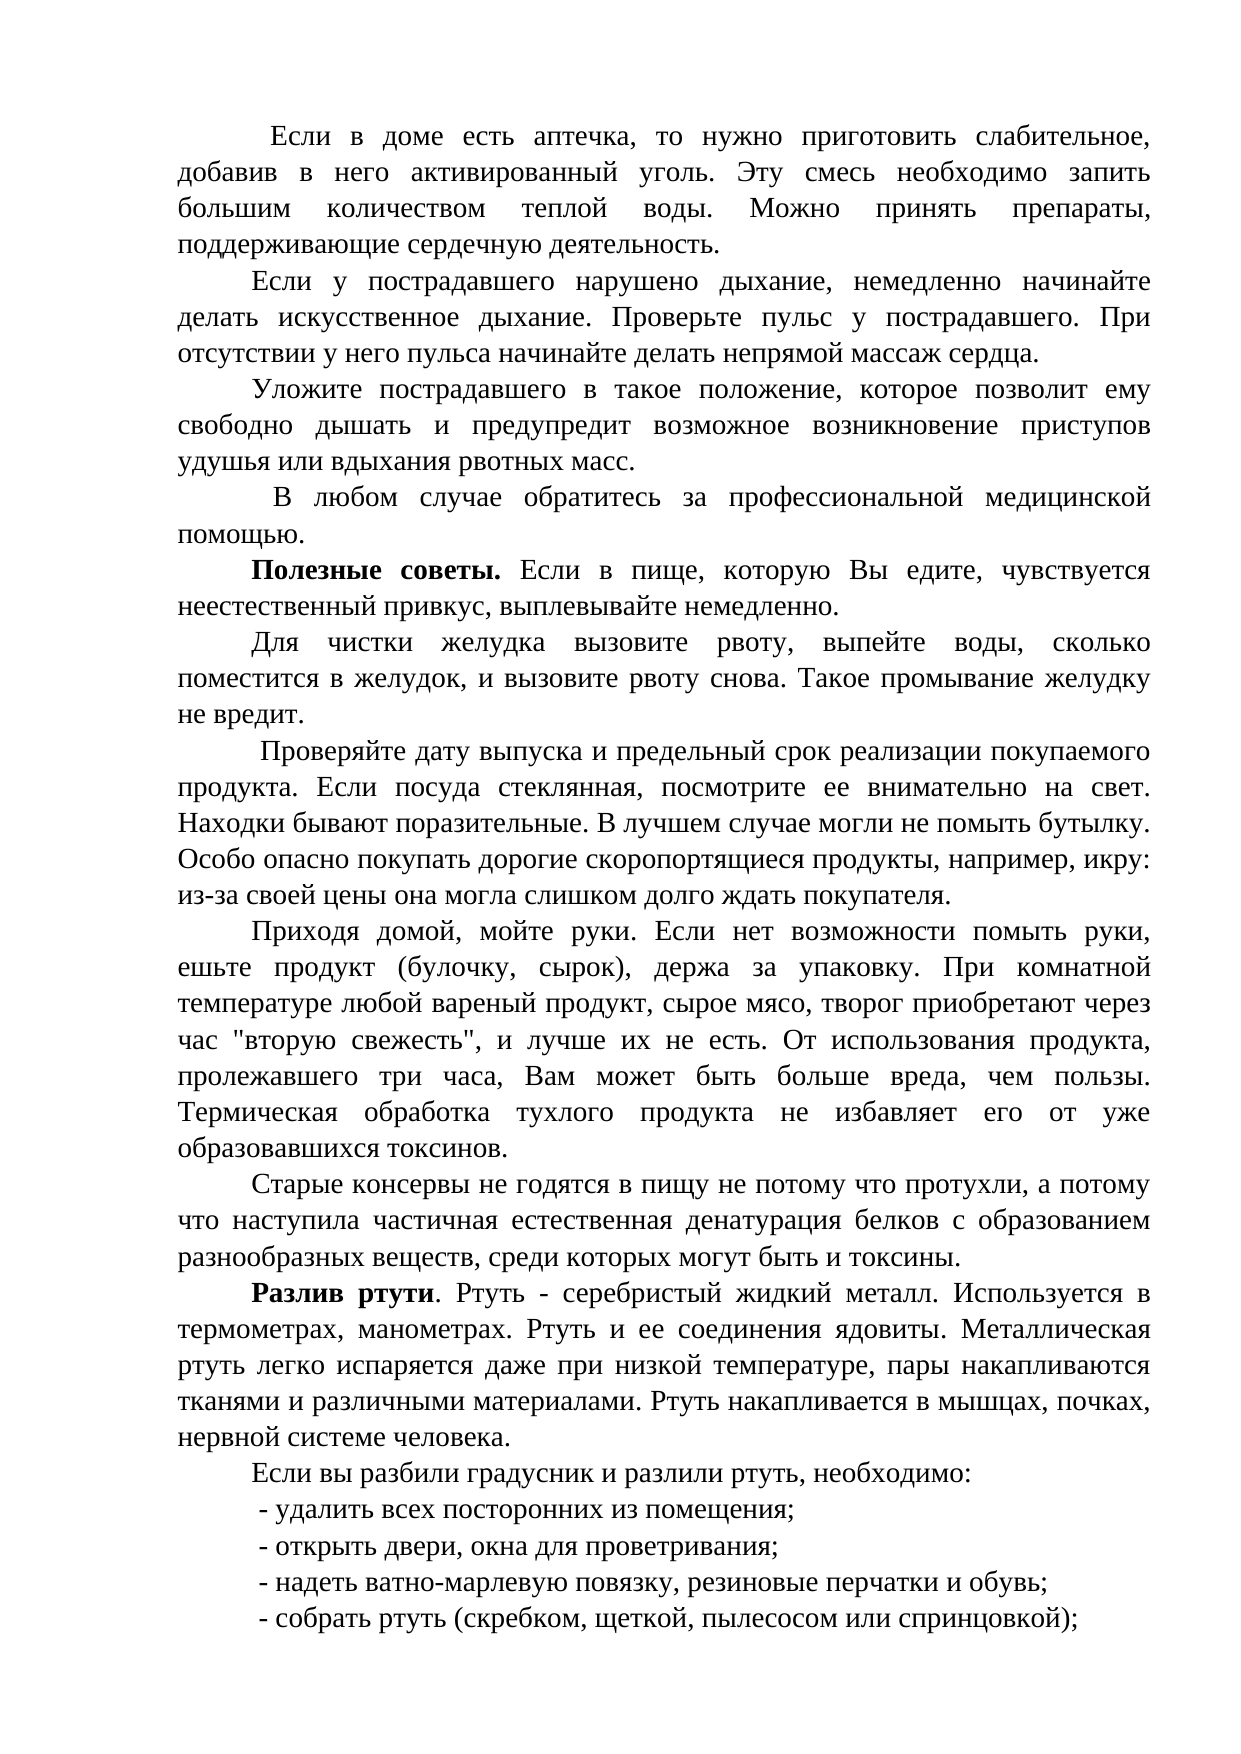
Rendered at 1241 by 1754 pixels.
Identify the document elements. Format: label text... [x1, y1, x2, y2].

text Проверяйте дату выпуска и предельный срок реализации покупаемого продукта. Если посуда стеклянная, посмотрите ее внимательно на свет. Находки бывают поразительные. В лучшем случае могли не помыть бутылку. Особо опасно покупать дорогие скоропортящиеся продукты, например, икру: из-за своей цены она могла слишком долго ждать покупателя. [177, 733, 1152, 911]
text - удалить всех посторонних из помещения; [177, 1492, 1152, 1525]
text - надеть ватно-марлевую повязку, резиновые перчатки и обувь; [177, 1564, 1152, 1597]
text - собрать ртуть (скребком, щеткой, пылесосом или спринцовкой); [177, 1600, 1152, 1634]
text Если у пострадавшего нарушено дыхание, немедленно начинайте делать искусственное дыхание. Проверьте пульс у пострадавшего. При отсутствии у него пульса начинайте делать непрямой массаж сердца. [177, 263, 1152, 368]
text Если вы разбили градусник и разлили ртуть, необходимо: [177, 1456, 1152, 1489]
text Разлив ртути. Ртуть - серебристый жидкий металл. Используется в термометрах, манометрах. Ртуть и ее соединения ядовиты. Металлическая ртуть легко испаряется даже при низкой температуре, пары накапливаются тканями и различными материалами. Ртуть накапливается в мышцах, почках, нервной системе человека. [177, 1275, 1152, 1453]
text - открыть двери, окна для проветривания; [177, 1528, 1152, 1561]
text Старые консервы не годятся в пищу не потому что протухли, а потому что наступила частичная естественная денатурация белков с образованием разнообразных веществ, среди которых могут быть и токсины. [177, 1166, 1152, 1272]
text Если в доме есть аптечка, то нужно приготовить слабительное, добавив в него активированный уголь. Эту смесь необходимо запить большим количеством теплой воды. Можно принять препараты, поддерживающие сердечную деятельность. [177, 118, 1152, 260]
text Уложите пострадавшего в такое положение, которое позволит ему свободно дышать и предупредит возможное возникновение приступов удушья или вдыхания рвотных масс. [177, 371, 1152, 477]
text Для чистки желудка вызовите рвоту, выпейте воды, сколько поместится в желудок, и вызовите рвоту снова. Такое промывание желудку не вредит. [177, 624, 1152, 730]
text Приходя домой, мойте руки. Если нет возможности помыть руки, ешьте продукт (булочку, сырок), держа за упаковку. При комнатной температуре любой вареный продукт, сырое мясо, творог приобретают через час "вторую свежесть", и лучше их не есть. От использования продукта, пролежавшего три часа, Вам может быть больше вреда, чем пользы. Термическая обработка тухлого продукта не избавляет его от уже образовавшихся токсинов. [177, 913, 1152, 1164]
text Полезные советы. Если в пище, которую Вы едите, чувствуется неестественный привкус, выплевывайте немедленно. [177, 552, 1152, 622]
text В любом случае обратитесь за профессиональной медицинской помощью. [177, 479, 1152, 549]
